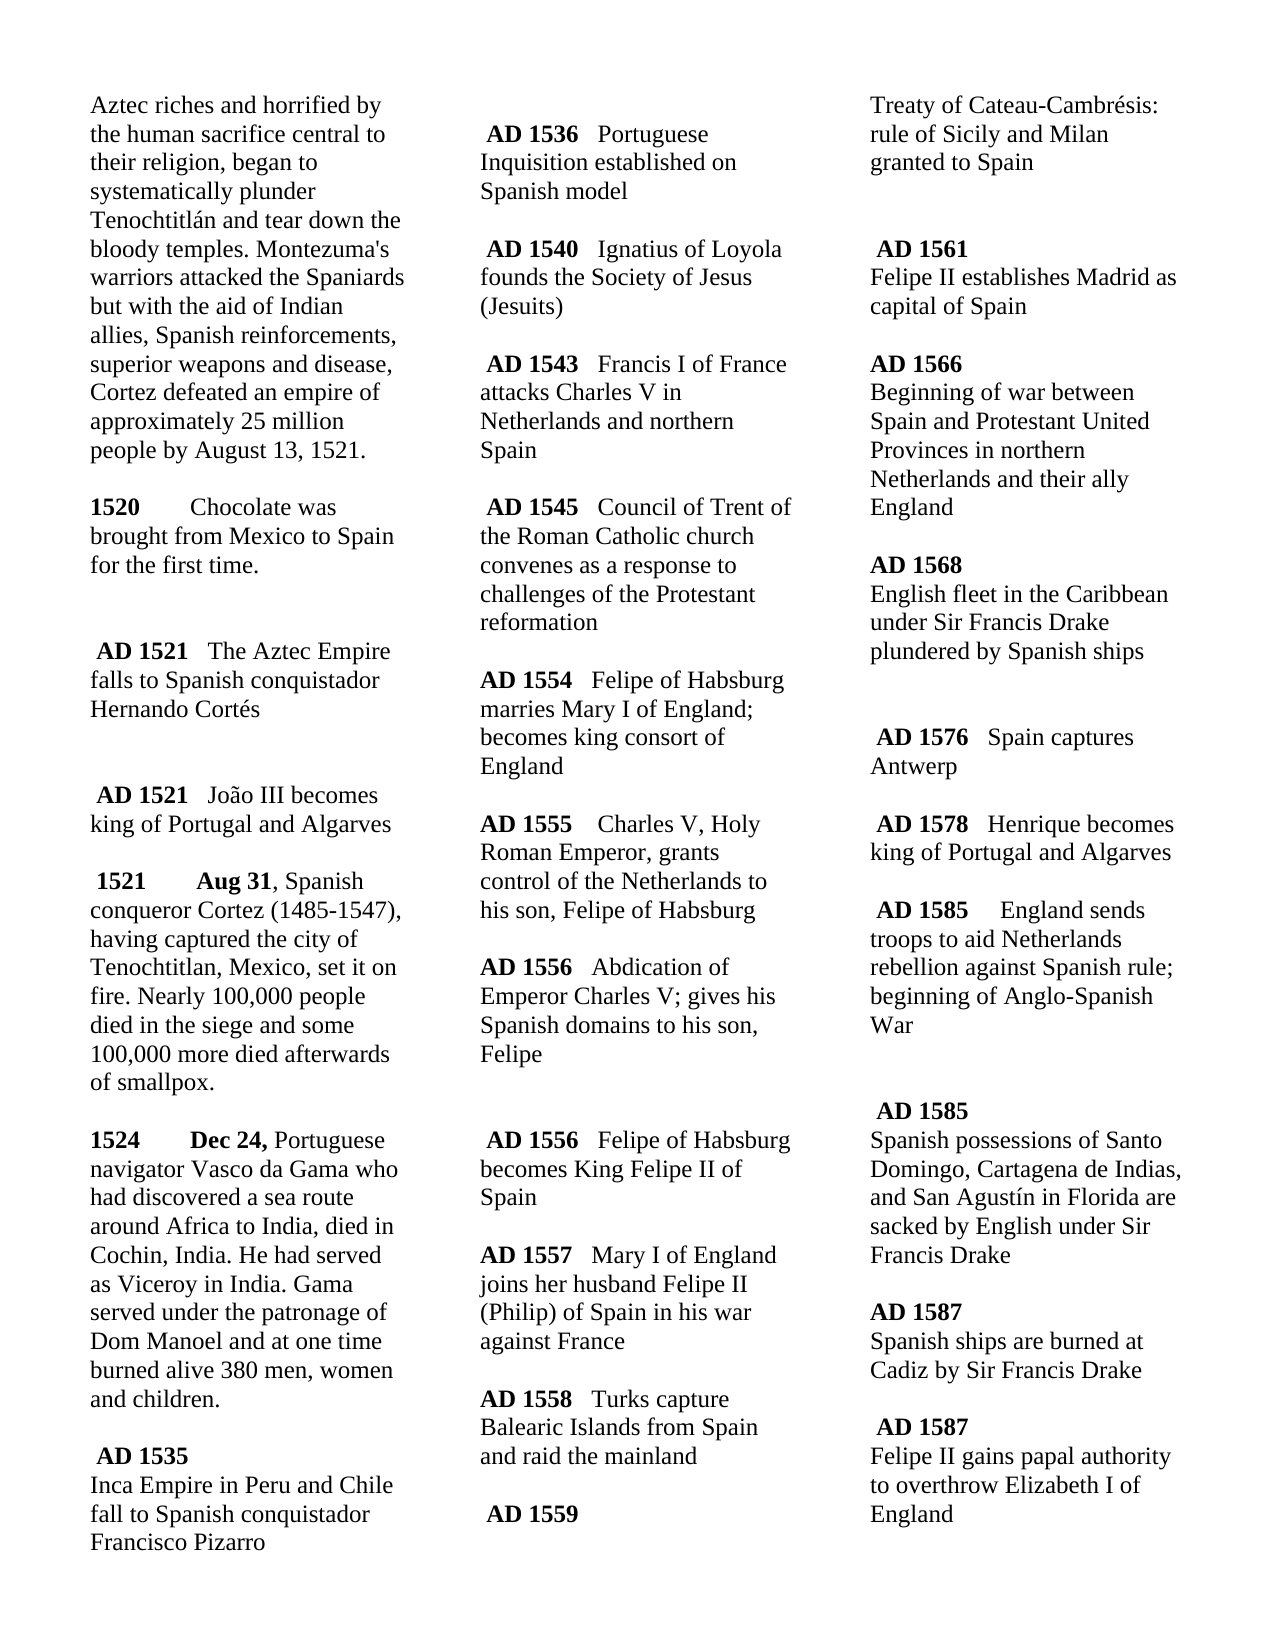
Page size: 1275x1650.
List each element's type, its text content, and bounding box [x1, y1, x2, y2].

text Inca Empire in Peru and Chile fall to Spanish conquistador Francisco Pizarro [90, 1470, 405, 1556]
text AD 1585 England sends troops to aid Netherlands rebellion against Spanish rule; beginning of Anglo-Spanish War [870, 895, 1185, 1039]
text AD 1521 João III becomes king of Portugal and Algarves [90, 780, 405, 837]
text AD 1561 [870, 234, 1185, 262]
text AD 1557 Mary I of England joins her husband Felipe II (Philip) of Spain in his war against France [480, 1240, 795, 1355]
text AD 1540 Ignatius of Loyola founds the Society of Jesus (Jesuits) [480, 234, 795, 320]
text Spanish possessions of Santo Domingo, Cartagena de Indias, and San Agustín in Florida are sacked by English under Sir Francis Drake [870, 1125, 1185, 1269]
text AD 1521 The Aztec Empire falls to Spanish conquistador Hernando Cortés [90, 636, 405, 722]
text AD 1535 [90, 1441, 405, 1470]
text AD 1536 Portuguese Inquisition established on Spanish model [480, 119, 795, 205]
text AD 1587 [870, 1412, 1185, 1441]
text Spanish ships are burned at Cadiz by Sir Francis Drake [870, 1326, 1185, 1384]
text AD 1568 [870, 550, 1185, 579]
text 1520 Chocolate was brought from Mexico to Spain for the first time. [90, 492, 405, 579]
text AD 1559 [480, 1499, 795, 1527]
text Treaty of Cateau-Cambrésis: rule of Sicily and Milan granted to Spain [870, 90, 1185, 176]
text Felipe II establishes Madrid as capital of Spain [870, 262, 1185, 320]
text Felipe II gains papal authority to overthrow Elizabeth I of England [870, 1441, 1185, 1527]
text AD 1556 Felipe of Habsburg becomes King Felipe II of Spain [480, 1125, 795, 1211]
text AD 1555 Charles V, Holy Roman Emperor, grants control of the Netherlands to his son, Felipe of Habsburg [480, 809, 795, 924]
text English fleet in the Caribbean under Sir Francis Drake plundered by Spanish ships [870, 579, 1185, 665]
text AD 1587 [870, 1297, 1185, 1326]
text Beginning of war between Spain and Protestant United Provinces in northern Netherlands and their ally England [870, 377, 1185, 521]
text AD 1545 Council of Trent of the Roman Catholic church convenes as a response to challenges of the Protestant reformation [480, 492, 795, 636]
text 1521 Aug 31, Spanish conqueror Cortez (1485-1547), having captured the city of Tenochtitlan, Mexico, set it on fire. Nearly 100,000 people died in the siege and some 100,000 more died afterwards of smallpox. [90, 866, 405, 1096]
text AD 1578 Henrique becomes king of Portugal and Algarves [870, 809, 1185, 866]
text AD 1558 Turks capture Balearic Islands from Spain and raid the mainland [480, 1384, 795, 1470]
text AD 1556 Abdication of Emperor Charles V; gives his Spanish domains to his son, Felipe [480, 952, 795, 1067]
text AD 1543 Francis I of France attacks Charles V in Netherlands and northern Spain [480, 349, 795, 464]
text AD 1566 [870, 349, 1185, 377]
text AD 1554 Felipe of Habsburg marries Mary I of England; becomes king consort of England [480, 665, 795, 780]
text AD 1585 [870, 1096, 1185, 1125]
text 1524 Dec 24, Portuguese navigator Vasco da Gama who had discovered a sea route around Africa to India, died in Cochin, India. He had served as Viceroy in India. Gama served under the patronage of Dom Manoel and at one time burned alive 380 men, women and children. [90, 1125, 405, 1412]
text AD 1576 Spain captures Antwerp [870, 722, 1185, 780]
